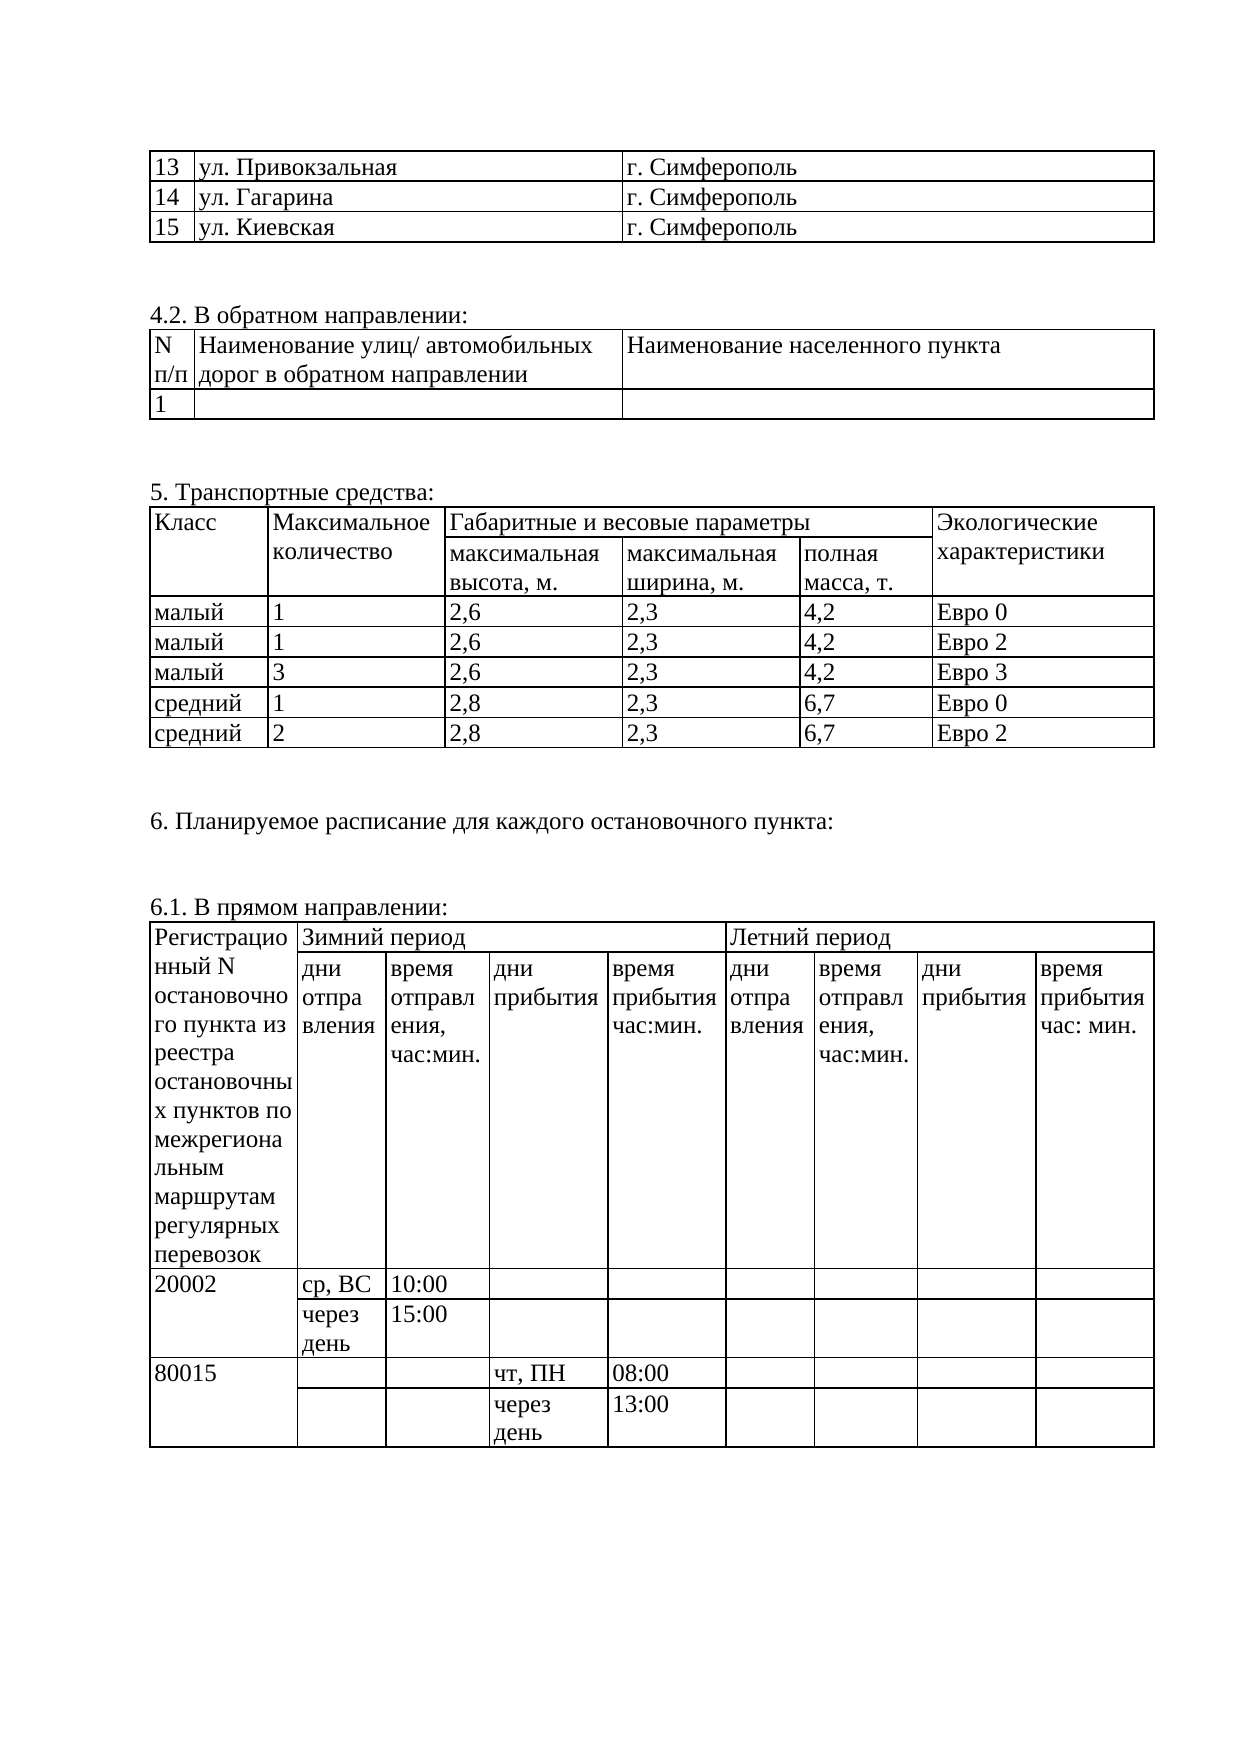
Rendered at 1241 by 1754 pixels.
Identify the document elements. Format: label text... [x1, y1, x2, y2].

table_cell 1 [269, 627, 444, 656]
table_cell Евро 0 [933, 597, 1153, 626]
table_cell [387, 1389, 489, 1446]
table_header Экологические характеристики [933, 508, 1153, 595]
table_cell [1037, 1358, 1153, 1387]
table_cell 14 [151, 182, 194, 211]
table_cell ул. Киевская [195, 212, 622, 241]
table_cell 2,6 [446, 597, 622, 626]
table_cell 13 [151, 152, 194, 180]
table_cell 13:00 [609, 1389, 725, 1446]
table_cell [298, 1358, 385, 1387]
table_cell 2,3 [623, 627, 799, 656]
table_cell [918, 1269, 1035, 1298]
table_cell [727, 1358, 814, 1387]
table_cell 10:00 [387, 1269, 489, 1298]
table_cell 2,3 [623, 597, 799, 626]
table_cell г. Симферополь [623, 152, 1153, 180]
table_cell малый [151, 597, 267, 626]
table_cell [609, 1300, 725, 1357]
table_cell время отправления, час:мин. [815, 953, 917, 1267]
table_cell через день [490, 1389, 607, 1446]
text 5. Транспортные средства: [150, 477, 1090, 506]
table_cell малый [151, 658, 267, 686]
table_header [151, 923, 297, 1267]
table_cell [815, 1358, 917, 1387]
table_cell [609, 1269, 725, 1298]
table_cell [1037, 1300, 1153, 1357]
table_cell ул. Гагарина [195, 182, 622, 211]
table_header Класс [151, 508, 267, 595]
table_cell 2,8 [446, 718, 622, 747]
table_cell 1 [151, 390, 194, 418]
table_cell средний [151, 718, 267, 747]
table_cell Евро 3 [933, 658, 1153, 686]
table_cell малый [151, 627, 267, 656]
table_header Наименование улиц/ автомобильных дорог в обратном направлении [195, 330, 622, 388]
table_cell дни отправления [298, 953, 385, 1267]
table_cell 6,7 [801, 688, 932, 717]
table_cell [623, 390, 1153, 418]
table_cell [387, 1358, 489, 1387]
table_cell [490, 1300, 607, 1357]
table_cell [490, 1269, 607, 1298]
table_cell ср, ВС [298, 1269, 385, 1298]
table_cell 2,3 [623, 688, 799, 717]
table_cell 3 [269, 658, 444, 686]
table_cell Евро 2 [933, 718, 1153, 747]
table_cell 20002 [151, 1269, 297, 1357]
table_cell максимальная ширина, м. [623, 538, 799, 595]
table_cell [727, 1389, 814, 1446]
table_cell дни прибытия [490, 953, 607, 1267]
table_cell Евро 0 [933, 688, 1153, 717]
table_cell дни прибытия [918, 953, 1035, 1267]
table_cell 1 [269, 597, 444, 626]
table_cell [918, 1358, 1035, 1387]
table_header Летний период [727, 923, 1153, 951]
table_cell полная масса, т. [801, 538, 932, 595]
table_cell [815, 1389, 917, 1446]
table_cell 2 [269, 718, 444, 747]
table_cell время отправления, час:мин. [387, 953, 489, 1267]
table_cell [727, 1300, 814, 1357]
table_cell 2,6 [446, 658, 622, 686]
table_cell [1037, 1269, 1153, 1298]
table_cell [918, 1389, 1035, 1446]
table_cell [918, 1300, 1035, 1357]
table_cell 15 [151, 212, 194, 241]
table_cell 4,2 [801, 658, 932, 686]
table_cell [195, 390, 622, 418]
table_cell [1037, 1389, 1153, 1446]
table_header Габаритные и весовые параметры [446, 508, 932, 536]
table_cell максимальная высота, м. [446, 538, 622, 595]
table_cell 6,7 [801, 718, 932, 747]
table_cell Евро 2 [933, 627, 1153, 656]
table_cell время прибытия час: мин. [1037, 953, 1153, 1267]
table_cell 4,2 [801, 627, 932, 656]
table_cell 2,3 [623, 658, 799, 686]
table_cell средний [151, 688, 267, 717]
table_header Максимальное количество [269, 508, 444, 595]
table_cell г. Симферополь [623, 182, 1153, 211]
table_cell 2,3 [623, 718, 799, 747]
table_cell 80015 [151, 1358, 297, 1446]
table_cell 2,8 [446, 688, 622, 717]
table_cell г. Симферополь [623, 212, 1153, 241]
table_cell [727, 1269, 814, 1298]
table_cell время прибытия час:мин. [609, 953, 725, 1267]
text 4.2. В обратном направлении: [150, 300, 1090, 329]
table_cell 08:00 [609, 1358, 725, 1387]
table_cell чт, ПН [490, 1358, 607, 1387]
table_cell 1 [269, 688, 444, 717]
table_header Зимний период [298, 923, 725, 951]
table_cell 4,2 [801, 597, 932, 626]
table_cell дни отправления [727, 953, 814, 1267]
text 6.1. В прямом направлении: [150, 892, 1090, 921]
table_header Наименование населенного пункта [623, 330, 1153, 388]
table_header N п/п [151, 330, 194, 388]
table_cell 15:00 [387, 1300, 489, 1357]
table_cell 2,6 [446, 627, 622, 656]
table_cell ул. Привокзальная [195, 152, 622, 180]
table_cell [298, 1389, 385, 1446]
table_cell через день [298, 1300, 385, 1357]
table_cell [815, 1300, 917, 1357]
text 6. Планируемое расписание для каждого остановочного пункта: [150, 806, 1090, 835]
table_cell [815, 1269, 917, 1298]
